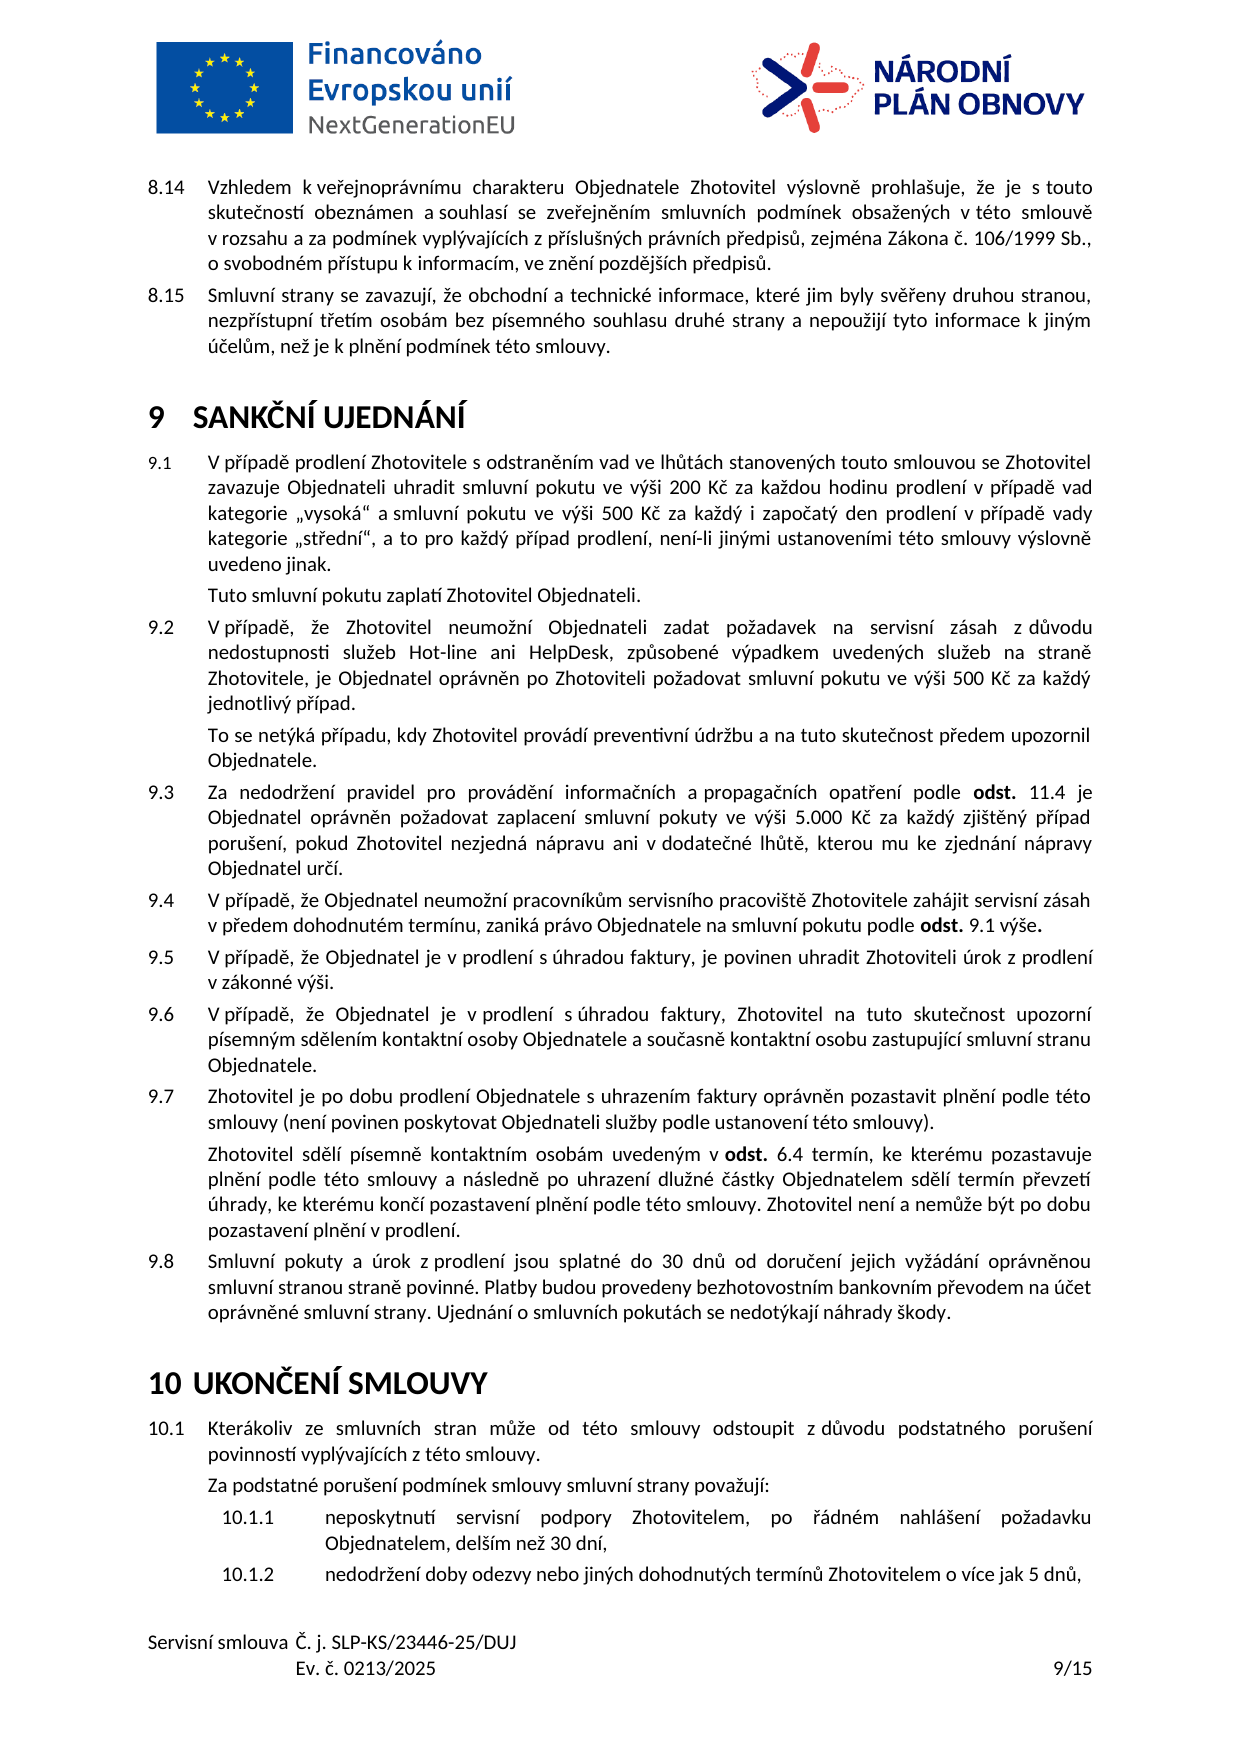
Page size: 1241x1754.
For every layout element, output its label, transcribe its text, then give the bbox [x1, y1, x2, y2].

subtitle neposkytnutí servisní podpory Zhotovitelem, po řádném nahlášení požadavku Objednatelem, delším než 30 dní, [221, 1504, 1093, 1555]
subtitle nedodržení doby odezvy nebo jiných dohodnutých termínů Zhotovitelem o více jak 5 dnů, [221, 1561, 1093, 1587]
subtitle To se netýká případu, kdy Zhotovitel provádí preventivní údržbu a na tuto skutečnost předem upozornil Objednatele. [208, 722, 1093, 773]
subtitle Kterákoliv ze smluvních stran může od této smlouvy odstoupit z důvodu podstatného porušení povinností vyplývajících z této smlouvy. [148, 1416, 1093, 1466]
subtitle V případě, že Objednatel neumožní pracovníkům servisního pracoviště Zhotovitele zahájit servisní zásah v předem dohodnutém termínu, zaniká právo Objednatele na smluvní pokutu podle odst. 9.1 výše. [148, 887, 1093, 938]
subtitle Tuto smluvní pokutu zaplatí Zhotovitel Objednateli. [208, 582, 1093, 608]
subtitle Ukončení smlouvy [148, 1362, 1093, 1403]
subtitle Smluvní pokuty a úrok z prodlení jsou splatné do 30 dnů od doručení jejich vyžádání oprávněnou smluvní stranou straně povinné. Platby budou provedeny bezhotovostním bankovním převodem na účet oprávněné smluvní strany. Ujednání o smluvních pokutách se nedotýkají náhrady škody. [148, 1249, 1093, 1325]
subtitle Sankční ujednání [148, 396, 1093, 437]
subtitle Zhotovitel sdělí písemně kontaktním osobám uvedeným v odst. 6.4 termín, ke kterému pozastavuje plnění podle této smlouvy a následně po uhrazení dlužné částky Objednatelem sdělí termín převzetí úhrady, ke kterému končí pozastavení plnění podle této smlouvy. Zhotovitel není a nemůže být po dobu pozastavení plnění v prodlení. [208, 1141, 1093, 1242]
subtitle Za nedodržení pravidel pro provádění informačních a propagačních opatření podle odst. 11.4 je Objednatel oprávněn požadovat zaplacení smluvní pokuty ve výši 5.000 Kč za každý zjištěný případ porušení, pokud Zhotovitel nezjedná nápravu ani v dodatečné lhůtě, kterou mu ke zjednání nápravy Objednatel určí. [148, 779, 1093, 881]
subtitle V případě, že Objednatel je v prodlení s úhradou faktury, je povinen uhradit Zhotoviteli úrok z prodlení v zákonné výši. [148, 944, 1093, 995]
subtitle V případě, že Zhotovitel neumožní Objednateli zadat požadavek na servisní zásah z důvodu nedostupnosti služeb Hot-line ani HelpDesk, způsobené výpadkem uvedených služeb na straně Zhotovitele, je Objednatel oprávněn po Zhotoviteli požadovat smluvní pokutu ve výši 500 Kč za každý jednotlivý případ. [148, 614, 1093, 716]
subtitle Smluvní strany se zavazují, že obchodní a technické informace, které jim byly svěřeny druhou stranou, nezpřístupní třetím osobám bez písemného souhlasu druhé strany a nepoužijí tyto informace k jiným účelům, než je k plnění podmínek této smlouvy. [148, 282, 1093, 358]
subtitle Vzhledem k veřejnoprávnímu charakteru Objednatele Zhotovitel výslovně prohlašuje, že je s touto skutečností obeznámen a souhlasí se zveřejněním smluvních podmínek obsažených v této smlouvě v rozsahu a za podmínek vyplývajících z příslušných právních předpisů, zejména Zákona č. 106/1999 Sb., o svobodném přístupu k informacím, ve znění pozdějších předpisů. [148, 174, 1093, 276]
subtitle V případě, že Objednatel je v prodlení s úhradou faktury, Zhotovitel na tuto skutečnost upozorní písemným sdělením kontaktní osoby Objednatele a současně kontaktní osobu zastupující smluvní stranu Objednatele. [148, 1001, 1093, 1077]
picture [147, 29, 1093, 146]
subtitle Zhotovitel je po dobu prodlení Objednatele s uhrazením faktury oprávněn pozastavit plnění podle této smlouvy (není povinen poskytovat Objednateli služby podle ustanovení této smlouvy). [148, 1084, 1093, 1134]
subtitle Za podstatné porušení podmínek smlouvy smluvní strany považují: [208, 1473, 1093, 1498]
subtitle V případě prodlení Zhotovitele s odstraněním vad ve lhůtách stanovených touto smlouvou se Zhotovitel zavazuje Objednateli uhradit smluvní pokutu ve výši 200 Kč za každou hodinu prodlení v případě vad kategorie „vysoká“ a smluvní pokutu ve výši 500 Kč za každý i započatý den prodlení v případě vady kategorie „střední“, a to pro každý případ prodlení, není-li jinými ustanoveními této smlouvy výslovně uvedeno jinak. [148, 449, 1093, 576]
